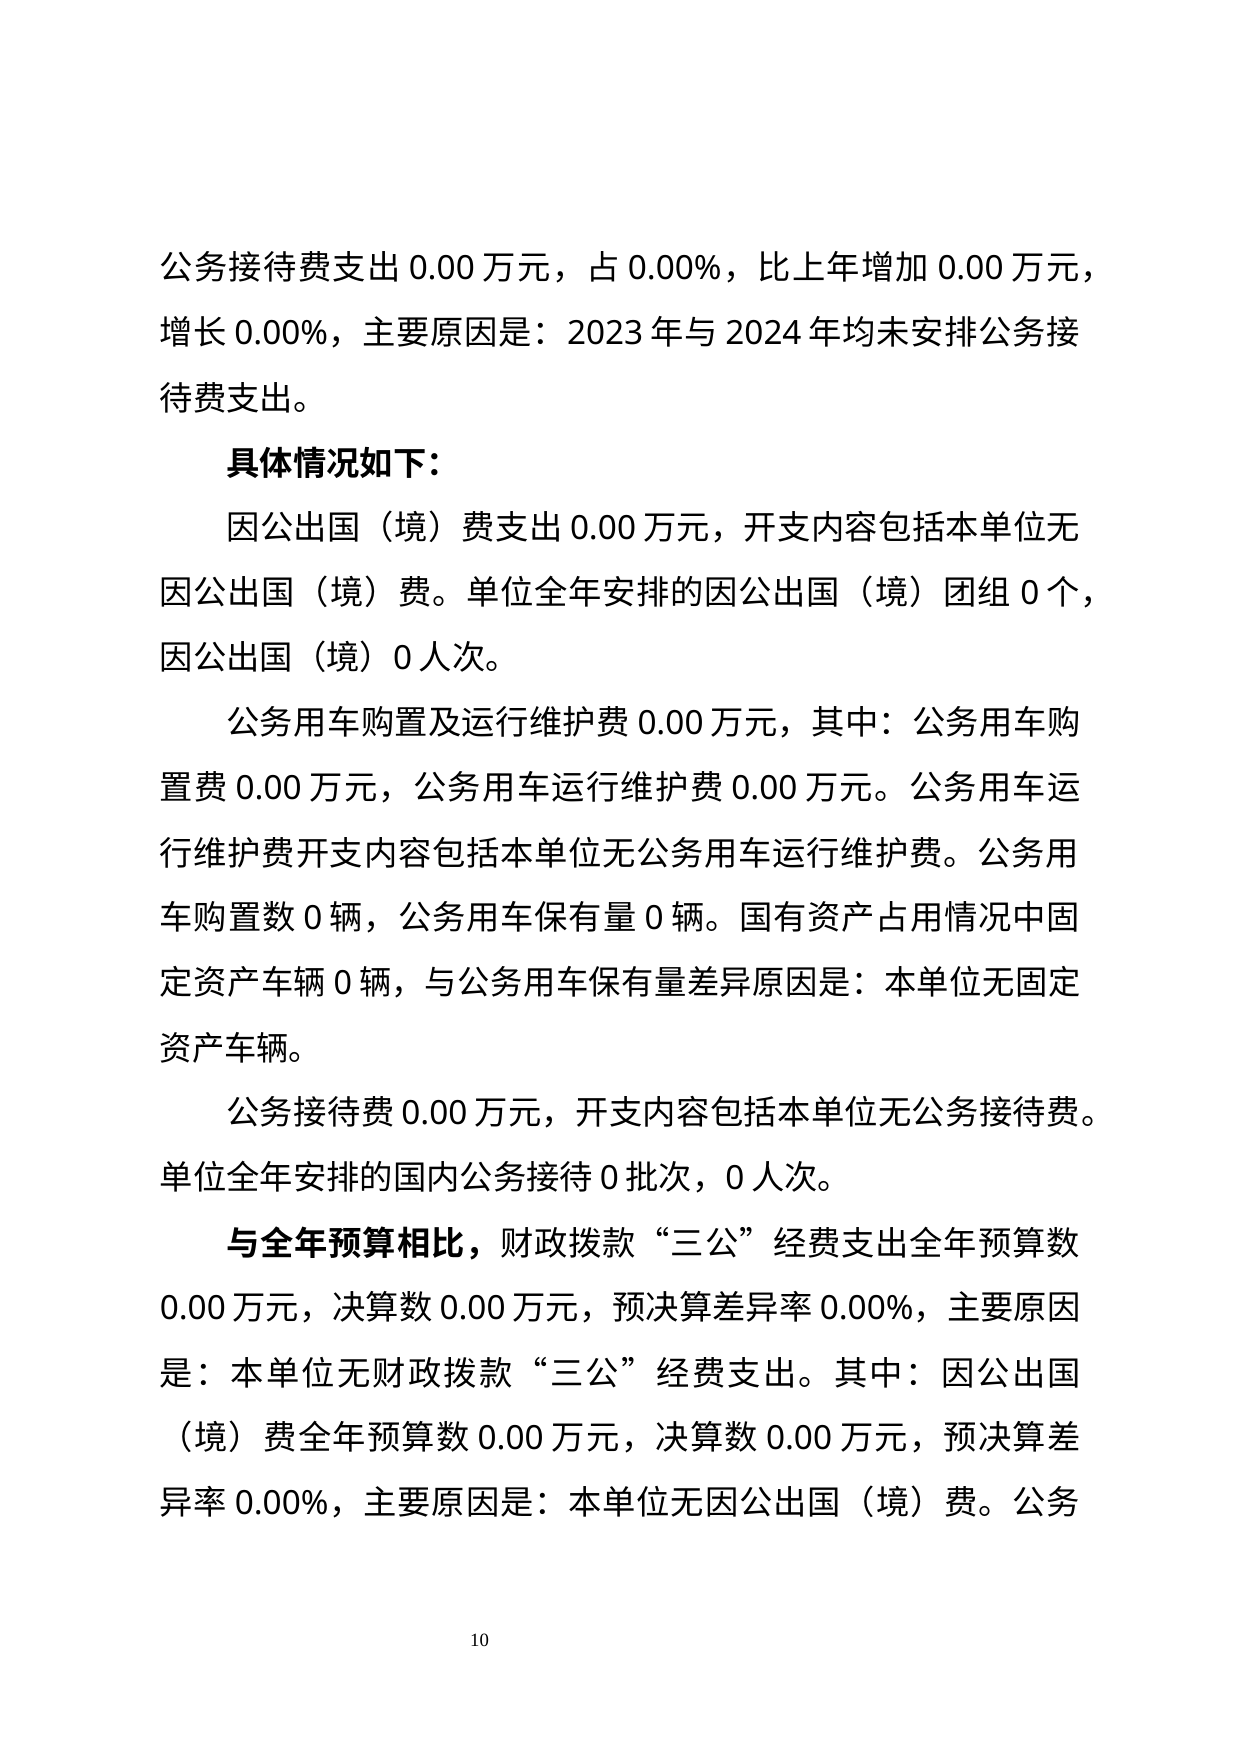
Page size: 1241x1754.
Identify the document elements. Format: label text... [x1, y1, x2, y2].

text 公务接待费0.00万元，开支内容包括本单位无公务接待费。单位全年安排的国内公务接待0批次，0人次。 [159, 1078, 1081, 1208]
text 具体情况如下： [159, 428, 1081, 493]
text 因公出国（境）费支出0.00万元，开支内容包括本单位无因公出国（境）费。单位全年安排的因公出国（境）团组0个，因公出国（境）0人次。 [159, 493, 1081, 688]
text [159, 233, 1081, 428]
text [159, 1208, 1081, 1533]
text 公务用车购置及运行维护费0.00万元，其中：公务用车购置费0.00万元，公务用车运行维护费0.00万元。公务用车运行维护费开支内容包括本单位无公务用车运行维护费。公务用车购置数0辆，公务用车保有量0辆。国有资产占用情况中固定资产车辆0辆，与公务用车保有量差异原因是：本单位无固定资产车辆。 [159, 688, 1081, 1078]
